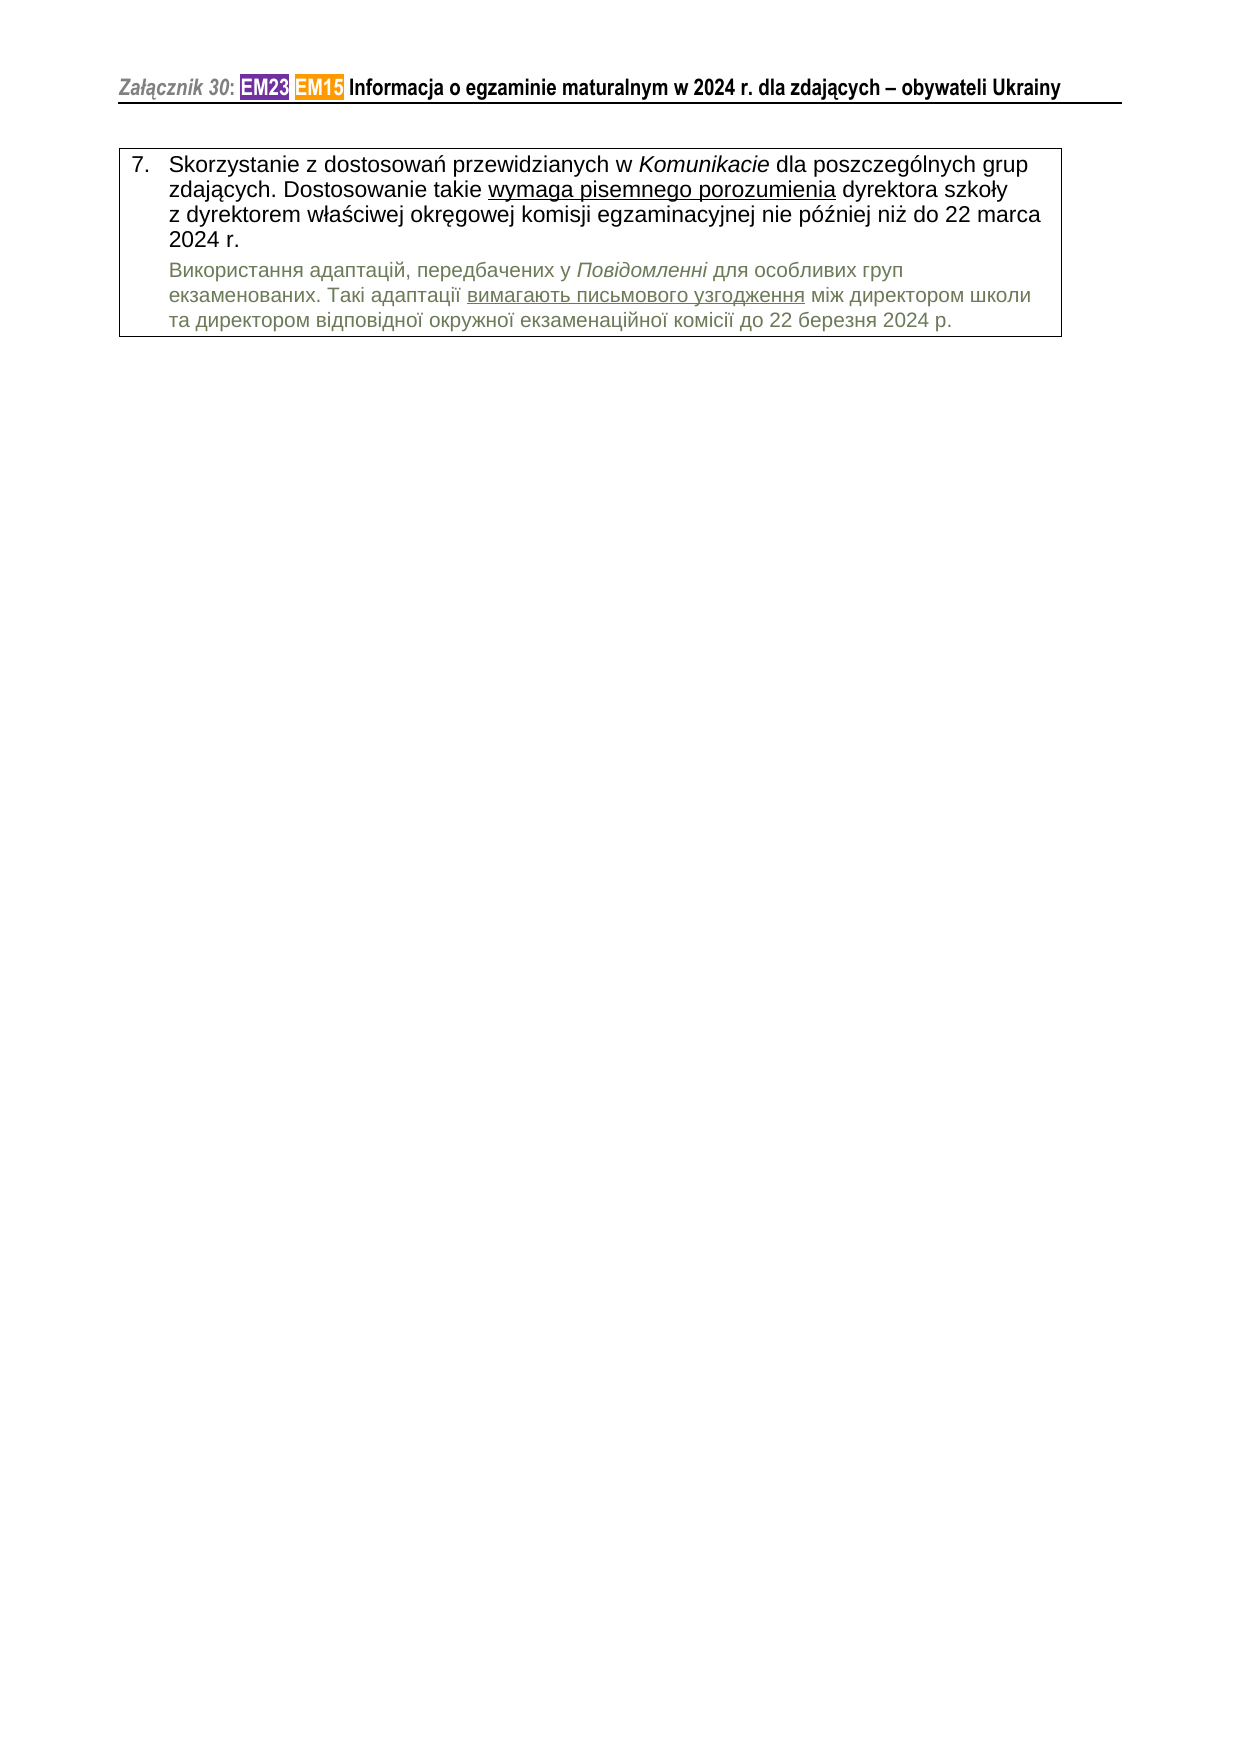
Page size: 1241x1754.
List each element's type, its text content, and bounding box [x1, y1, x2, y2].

table_header Skorzystanie z dostosowań przewidzianych w Komunikacie dla poszczególnych grup zdających. Dostosowanie takie wymaga pisemnego porozumienia dyrektora szkoły z dyrektorem właściwej okręgowej komisji egzaminacyjnej nie później niż do 22 marca 2024 r. Використання адаптацій, передбачених у Повідомленні для особливих груп екзаменованих. Такі адаптації вимагають письмового узгодження між директором школи та директором відповідної окружної екзаменаційної комісії до 22 березня 2024 р. [120, 149, 1061, 336]
